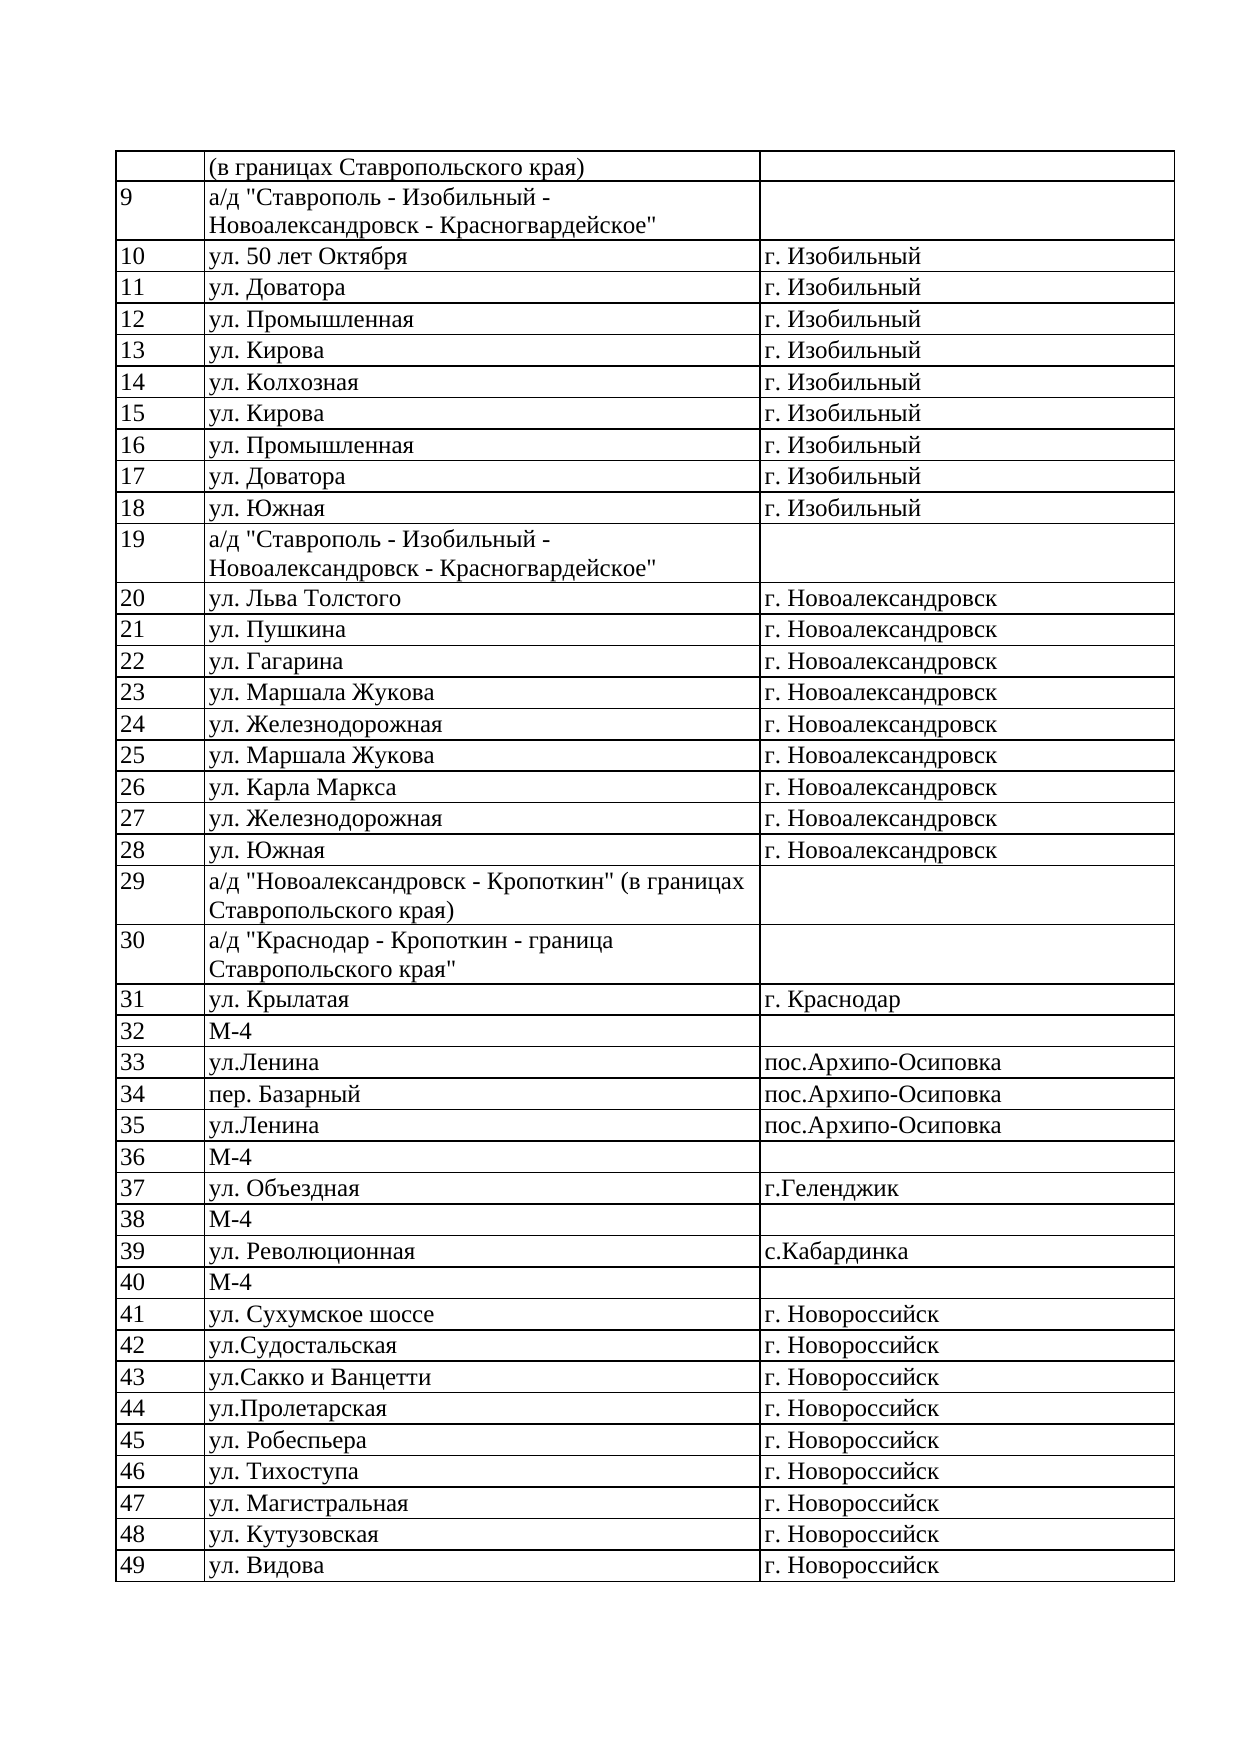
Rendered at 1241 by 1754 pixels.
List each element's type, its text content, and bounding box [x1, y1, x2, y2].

table_cell пос.Архипо-Осиповка [761, 1079, 1174, 1109]
table_cell 47 [117, 1488, 204, 1518]
table_cell 29 [117, 866, 204, 924]
table_cell г. Изобильный [761, 461, 1174, 491]
table_cell ул.Ленина [205, 1047, 759, 1077]
table_cell г. Новороссийск [761, 1551, 1174, 1581]
table_cell ул. Видова [205, 1551, 759, 1581]
table_cell ул. Маршала Жукова [205, 678, 759, 707]
table_cell М-4 [205, 1268, 759, 1297]
table_cell ул. Гагарина [205, 646, 759, 676]
table_cell ул.Пролетарская [205, 1393, 759, 1423]
table_cell ул. Южная [205, 493, 759, 522]
table_cell 20 [117, 583, 204, 613]
table_cell 27 [117, 803, 204, 833]
table_cell 40 [117, 1268, 204, 1297]
table_cell [761, 524, 1174, 582]
table_cell г. Новороссийск [761, 1519, 1174, 1549]
table_cell ул.Ленина [205, 1110, 759, 1140]
table_cell г. Изобильный [761, 304, 1174, 334]
table_cell ул. 50 лет Октября [205, 241, 759, 271]
table_cell 23 [117, 678, 204, 707]
table_cell ул.Судостальская [205, 1331, 759, 1360]
table_cell г. Изобильный [761, 335, 1174, 365]
table_cell г. Новоалександровск [761, 772, 1174, 802]
table_cell 32 [117, 1016, 204, 1046]
table_cell 9 [117, 182, 204, 239]
table_cell 46 [117, 1456, 204, 1486]
table_cell г. Изобильный [761, 241, 1174, 271]
table_cell ул. Магистральная [205, 1488, 759, 1518]
table_cell г. Краснодар [761, 985, 1174, 1014]
table_cell а/д "Ставрополь - Изобильный - Новоалександровск - Красногвардейское" [205, 524, 759, 582]
table_cell 13 [117, 335, 204, 365]
table_cell [761, 152, 1174, 180]
table_cell г. Новороссийск [761, 1299, 1174, 1329]
table_cell 22 [117, 646, 204, 676]
table_cell г. Новоалександровск [761, 709, 1174, 739]
table_cell а/д "Краснодар - Кропоткин - граница Ставропольского края" [205, 925, 759, 983]
table_cell М-4 [205, 1142, 759, 1172]
table_cell ул. Пушкина [205, 615, 759, 644]
table_cell 49 [117, 1551, 204, 1581]
table_cell пос.Архипо-Осиповка [761, 1047, 1174, 1077]
table_cell г. Изобильный [761, 367, 1174, 397]
table_cell г. Новороссийск [761, 1362, 1174, 1392]
table_cell 45 [117, 1425, 204, 1455]
table_cell 21 [117, 615, 204, 644]
table_cell 30 [117, 925, 204, 983]
table_cell 15 [117, 398, 204, 428]
table_cell г. Новороссийск [761, 1393, 1174, 1423]
table_cell г.Геленджик [761, 1173, 1174, 1203]
table_cell 8 [117, 152, 204, 180]
table_cell ул. Кирова [205, 398, 759, 428]
table_cell 34 [117, 1079, 204, 1109]
table_cell ул. Доватора [205, 461, 759, 491]
table_cell ул. Промышленная [205, 430, 759, 459]
table_cell ул.Сакко и Ванцетти [205, 1362, 759, 1392]
table_cell г. Новоалександровск [761, 741, 1174, 770]
table_cell 41 [117, 1299, 204, 1329]
table_cell 39 [117, 1236, 204, 1266]
table_cell 48 [117, 1519, 204, 1549]
table_cell М-4 [205, 1205, 759, 1234]
table_cell г. Изобильный [761, 398, 1174, 428]
table_cell 17 [117, 461, 204, 491]
table_cell с.Кабардинка [761, 1236, 1174, 1266]
table_cell ул. Сухумское шоссе [205, 1299, 759, 1329]
table_cell ул. Революционная [205, 1236, 759, 1266]
table_cell [761, 1142, 1174, 1172]
table_cell 25 [117, 741, 204, 770]
table_cell ул. Железнодорожная [205, 709, 759, 739]
table_cell ул. Крылатая [205, 985, 759, 1014]
table_cell 19 [117, 524, 204, 582]
table_cell 11 [117, 272, 204, 302]
table_cell 26 [117, 772, 204, 802]
table_cell пос.Архипо-Осиповка [761, 1110, 1174, 1140]
table_cell ул. Объездная [205, 1173, 759, 1203]
table_cell а/д "Новоалександровск - Кропоткин" (в границах Ставропольского края) [205, 866, 759, 924]
table_cell ул. Маршала Жукова [205, 741, 759, 770]
table_cell 12 [117, 304, 204, 334]
table_cell г. Новороссийск [761, 1425, 1174, 1455]
table_cell ул. Доватора [205, 272, 759, 302]
table_cell г. Новоалександровск [761, 835, 1174, 865]
table_cell г. Новороссийск [761, 1331, 1174, 1360]
table_cell г. Новоалександровск [761, 615, 1174, 644]
table_cell 38 [117, 1205, 204, 1234]
table_cell 44 [117, 1393, 204, 1423]
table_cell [205, 152, 759, 180]
table_cell 31 [117, 985, 204, 1014]
table_cell г. Изобильный [761, 493, 1174, 522]
table_cell ул. Южная [205, 835, 759, 865]
table_cell [761, 925, 1174, 983]
table_cell 37 [117, 1173, 204, 1203]
table_cell [761, 866, 1174, 924]
table_cell г. Новоалександровск [761, 646, 1174, 676]
table_cell г. Новороссийск [761, 1456, 1174, 1486]
table_cell 16 [117, 430, 204, 459]
table_cell ул. Промышленная [205, 304, 759, 334]
table_cell [761, 1205, 1174, 1234]
table_cell [761, 1268, 1174, 1297]
table_cell [761, 1016, 1174, 1046]
table_cell г. Новоалександровск [761, 678, 1174, 707]
table_cell ул. Робеспьера [205, 1425, 759, 1455]
table_cell М-4 [205, 1016, 759, 1046]
table_cell ул. Кирова [205, 335, 759, 365]
table_cell 10 [117, 241, 204, 271]
table_cell 35 [117, 1110, 204, 1140]
table_cell г. Изобильный [761, 430, 1174, 459]
table_cell ул. Колхозная [205, 367, 759, 397]
table_cell 43 [117, 1362, 204, 1392]
table_cell [761, 182, 1174, 239]
table_cell 18 [117, 493, 204, 522]
table_cell ул. Железнодорожная [205, 803, 759, 833]
table_cell 28 [117, 835, 204, 865]
table_cell а/д "Ставрополь - Изобильный - Новоалександровск - Красногвардейское" [205, 182, 759, 239]
table_cell ул. Карла Маркса [205, 772, 759, 802]
table_cell ул. Тихоступа [205, 1456, 759, 1486]
table_cell 42 [117, 1331, 204, 1360]
table_cell 36 [117, 1142, 204, 1172]
table_cell г. Новоалександровск [761, 583, 1174, 613]
table_cell ул. Льва Толстого [205, 583, 759, 613]
table_cell 33 [117, 1047, 204, 1077]
table_cell г. Новороссийск [761, 1488, 1174, 1518]
table_cell г. Изобильный [761, 272, 1174, 302]
table_cell пер. Базарный [205, 1079, 759, 1109]
table_cell ул. Кутузовская [205, 1519, 759, 1549]
table_cell г. Новоалександровск [761, 803, 1174, 833]
table_cell 14 [117, 367, 204, 397]
table_cell 24 [117, 709, 204, 739]
